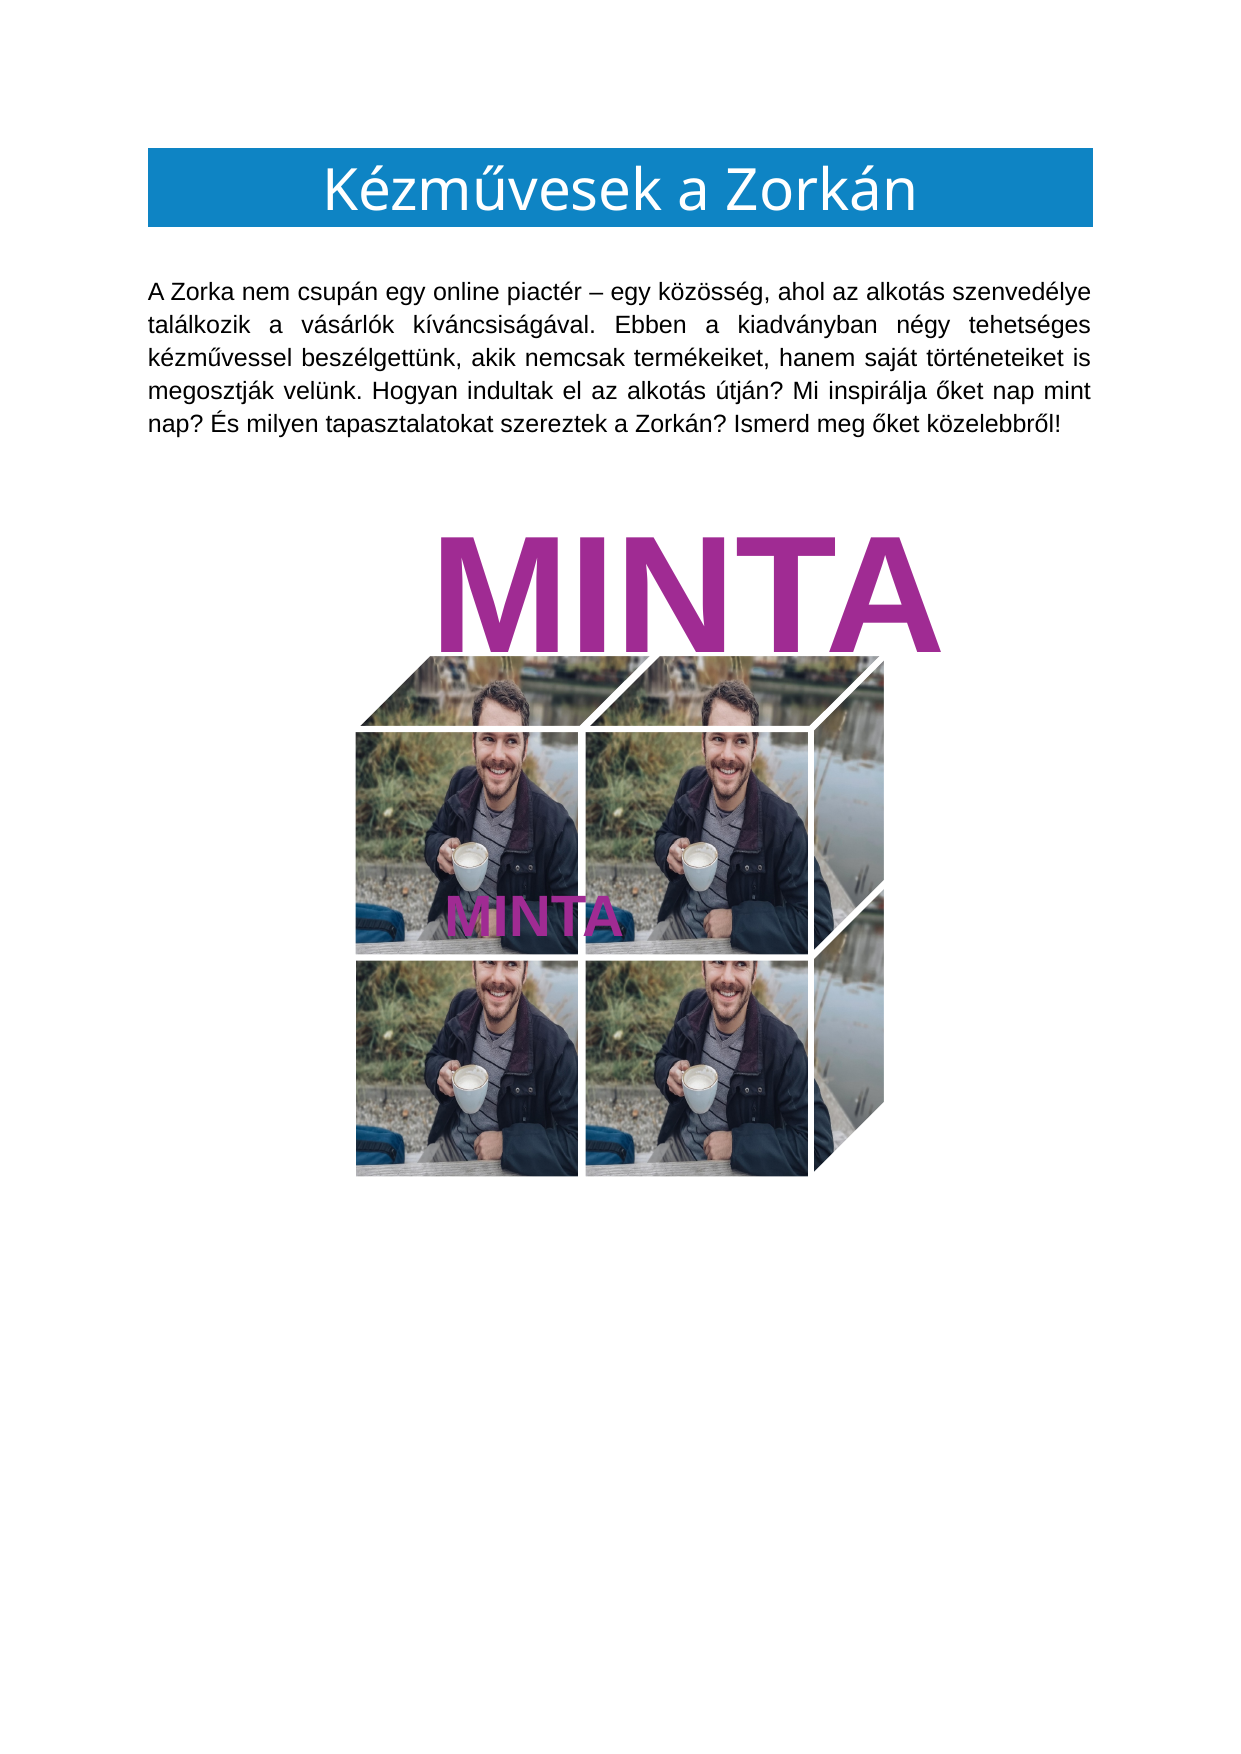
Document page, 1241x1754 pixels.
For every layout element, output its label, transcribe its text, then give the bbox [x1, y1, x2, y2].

title Kézművesek a Zorkán [148, 148, 1093, 227]
picture [356, 961, 578, 1176]
picture [592, 657, 877, 725]
picture [586, 961, 808, 1176]
picture [586, 733, 808, 954]
picture [814, 663, 883, 948]
text A Zorka nem csupán egy online piactér – egy közösség, ahol az alkotás szenvedélye találkozik a vásárlók kíváncsiságával. Ebben a kiadványban négy tehetséges kézművessel beszélgettünk, akik nemcsak termékeiket, hanem saját történeteiket is megosztják velünk. Hogyan indultak el az alkotás útján? Mi inspirálja őket nap mint nap? És milyen tapasztalatokat szereztek a Zorkán? Ismerd meg őket közelebbről! [148, 277, 1093, 438]
picture [363, 657, 647, 725]
picture [356, 733, 578, 954]
picture [814, 891, 883, 1170]
picture [598, 904, 609, 919]
